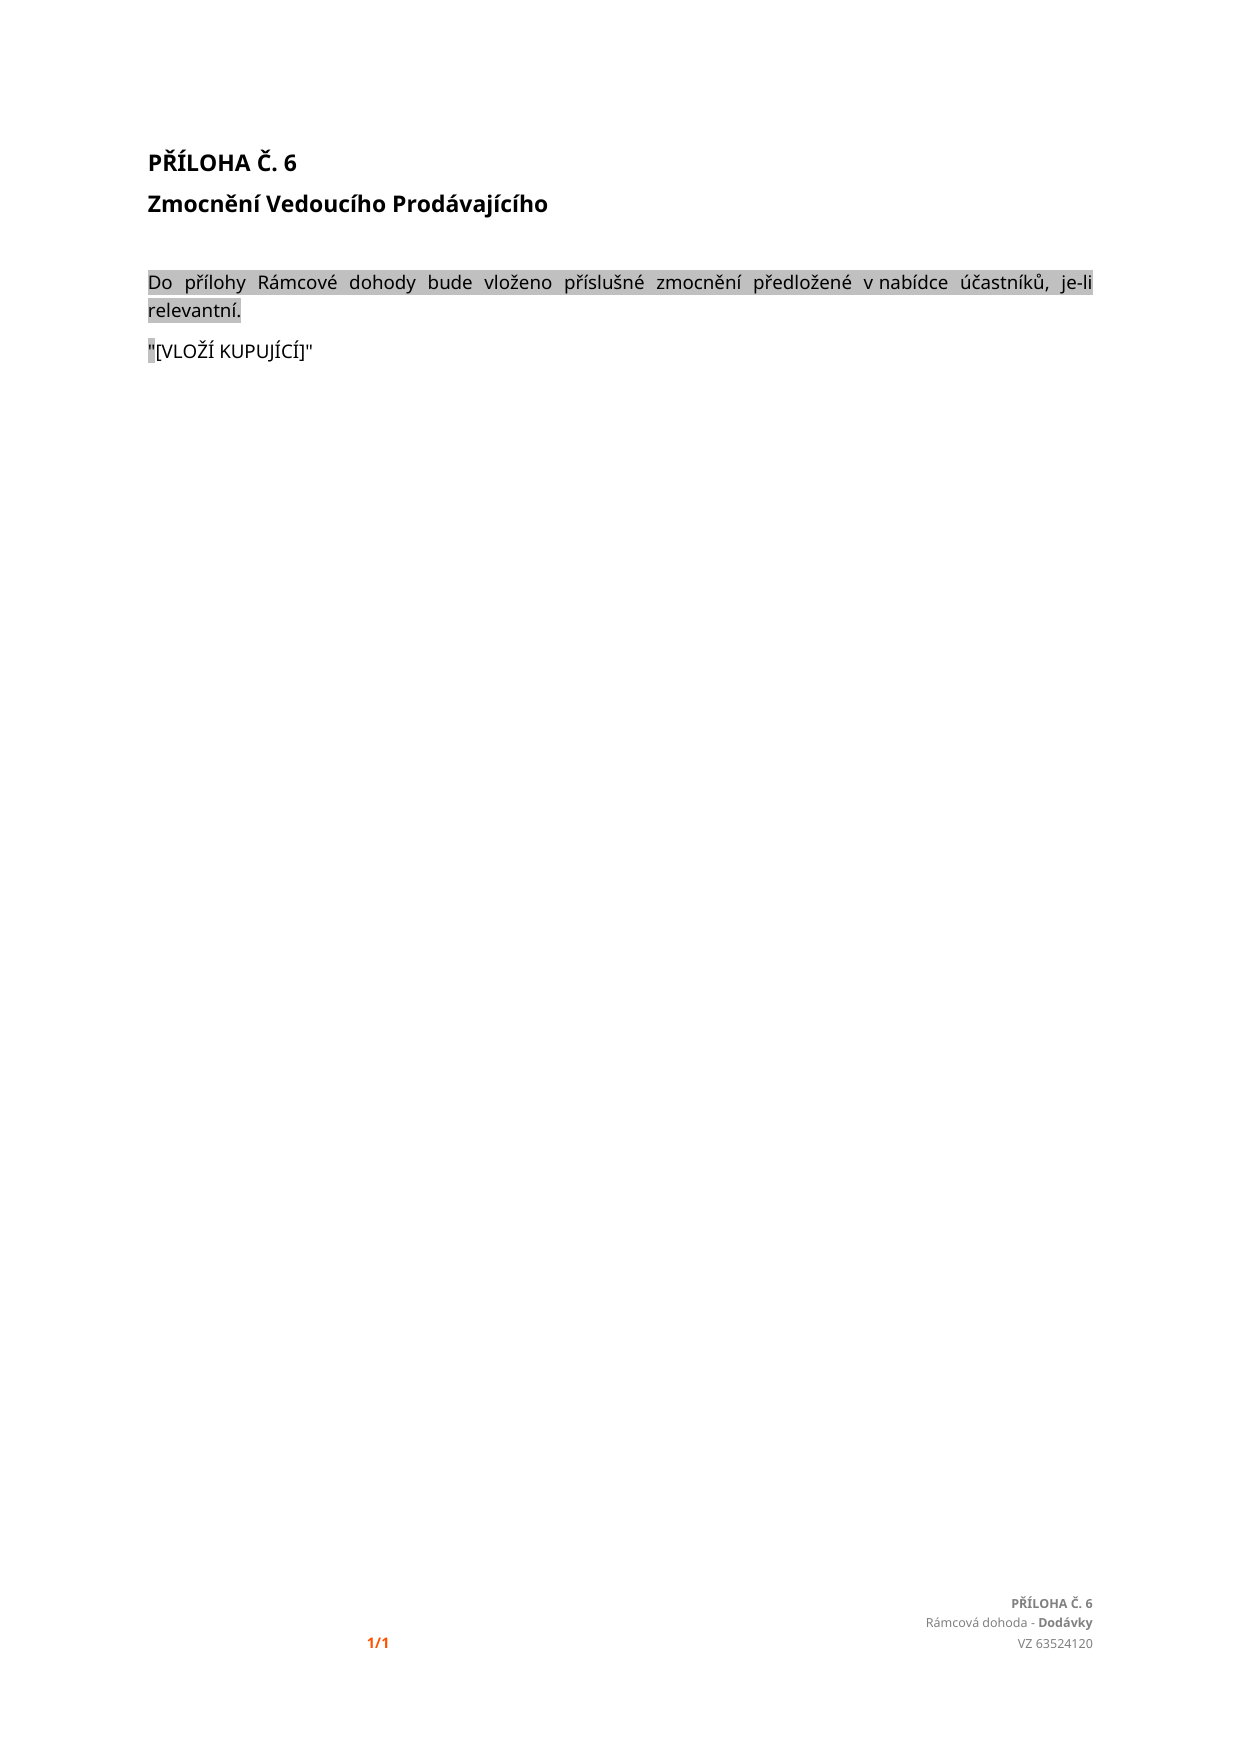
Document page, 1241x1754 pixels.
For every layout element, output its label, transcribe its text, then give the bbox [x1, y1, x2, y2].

text Do přílohy Rámcové dohody bude vloženo příslušné zmocnění předložené v nabídce účastníků, je-li relevantní. [148, 295, 1093, 323]
text Zmocnění Vedoucího Prodávajícího [148, 189, 1093, 218]
text Příloha č. 6 [148, 148, 1093, 177]
